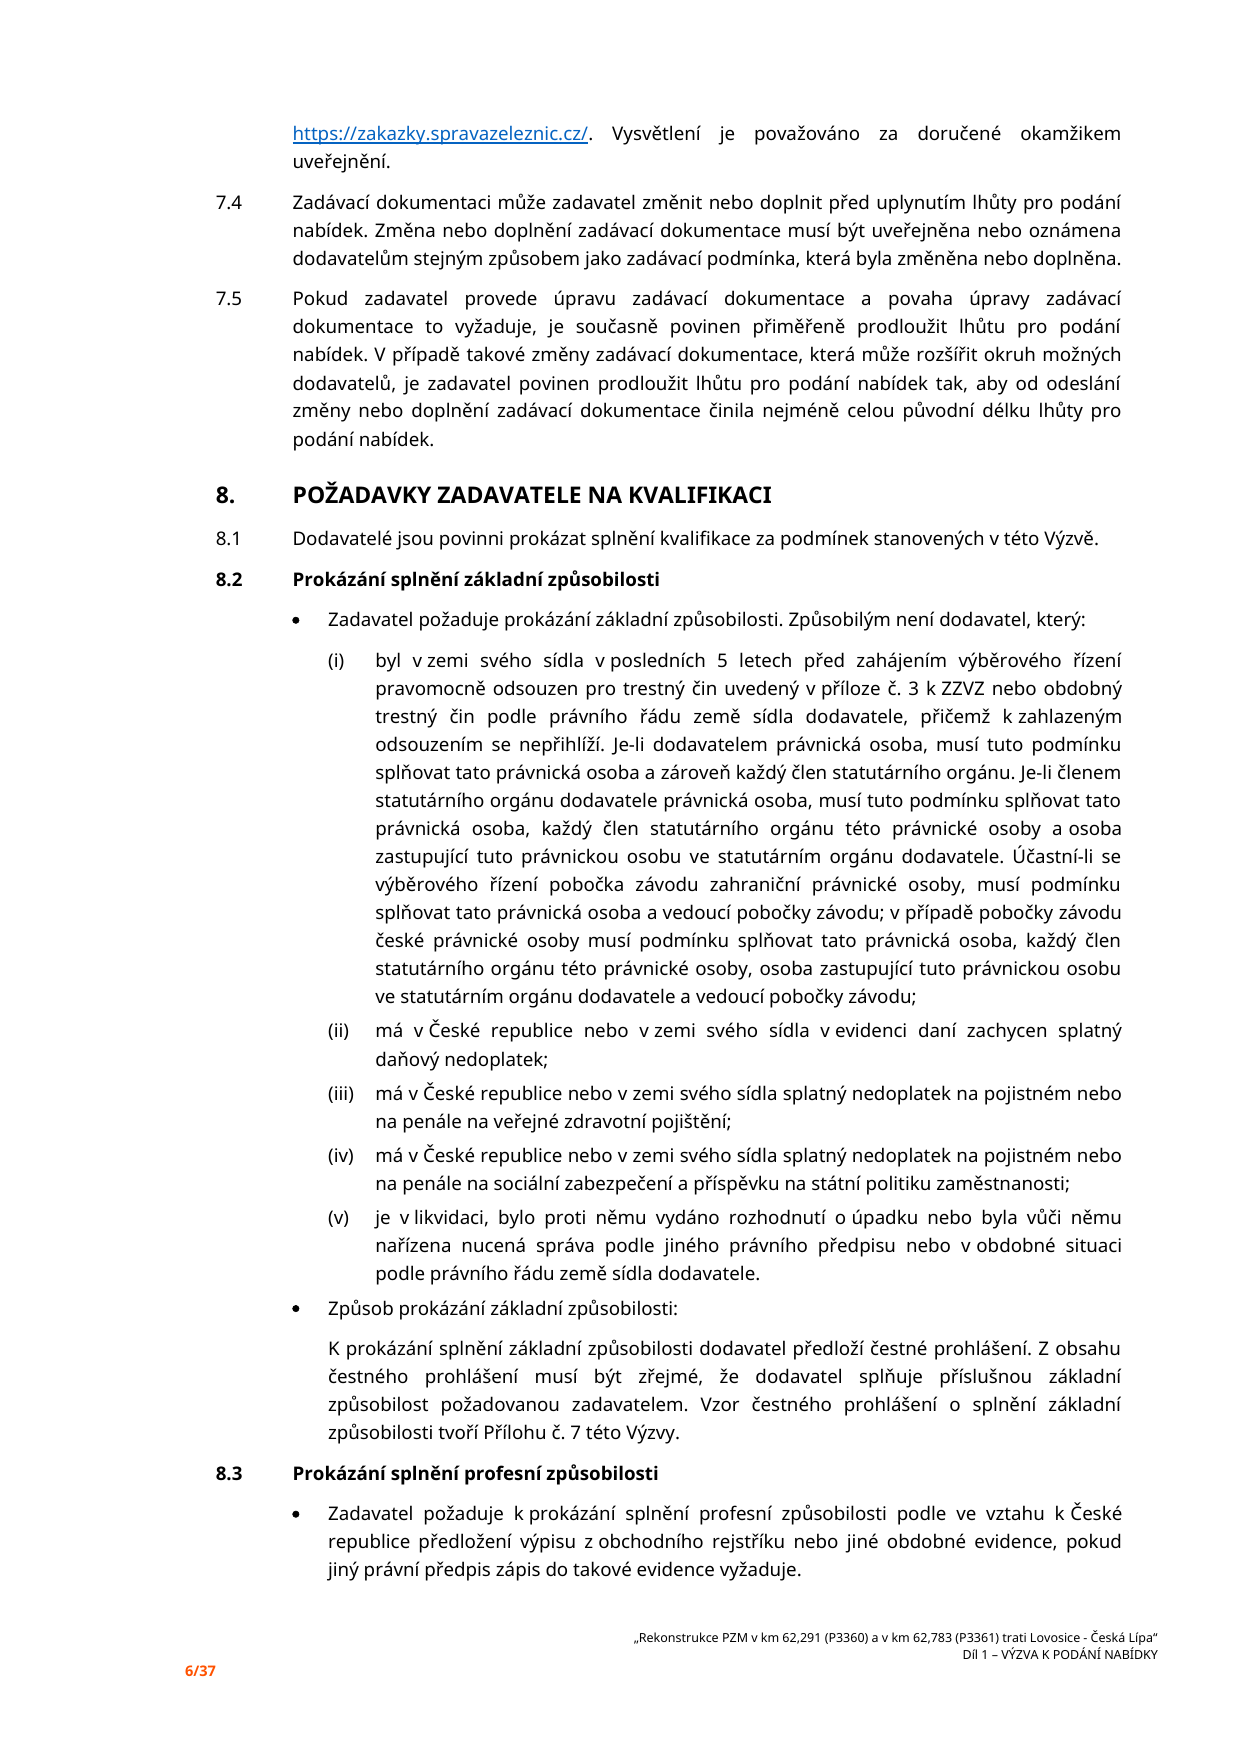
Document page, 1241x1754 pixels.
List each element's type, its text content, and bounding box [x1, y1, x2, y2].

text POŽADAVKY ZADAVATELE NA KVALIFIKACI [216, 479, 1122, 510]
text má v České republice nebo v zemi svého sídla splatný nedoplatek na pojistném nebo na penále na veřejné zdravotní pojištění; [328, 1080, 1122, 1134]
text Zadavatel požaduje k prokázání splnění profesní způsobilosti podle ve vztahu k České republice předložení výpisu z obchodního rejstříku nebo jiné obdobné evidence, pokud jiný právní předpis zápis do takové evidence vyžaduje. [292, 1501, 1122, 1582]
text Pokud zadavatel provede úpravu zadávací dokumentace a povaha úpravy zadávací dokumentace to vyžaduje, je současně povinen přiměřeně prodloužit lhůtu pro podání nabídek. V případě takové změny zadávací dokumentace, která může rozšířit okruh možných dodavatelů, je zadavatel povinen prodloužit lhůtu pro podání nabídek tak, aby od odeslání změny nebo doplnění zadávací dokumentace činila nejméně celou původní délku lhůty pro podání nabídek. [216, 286, 1122, 451]
text Zadávací dokumentaci může zadavatel změnit nebo doplnit před uplynutím lhůty pro podání nabídek. Změna nebo doplnění zadávací dokumentace musí být uveřejněna nebo oznámena dodavatelům stejným způsobem jako zadávací podmínka, která byla změněna nebo doplněna. [216, 189, 1122, 271]
text má v České republice nebo v zemi svého sídla splatný nedoplatek na pojistném nebo na penále na sociální zabezpečení a příspěvku na státní politiku zaměstnanosti; [328, 1142, 1122, 1196]
text K prokázání splnění základní způsobilosti dodavatel předloží čestné prohlášení. Z obsahu čestného prohlášení musí být zřejmé, že dodavatel splňuje příslušnou základní způsobilost požadovanou zadavatelem. Vzor čestného prohlášení o splnění základní způsobilosti tvoří Přílohu č. 7 této Výzvy. [328, 1336, 1122, 1445]
text byl v zemi svého sídla v posledních 5 letech před zahájením výběrového řízení pravomocně odsouzen pro trestný čin uvedený v příloze č. 3 k ZZVZ nebo obdobný trestný čin podle právního řádu země sídla dodavatele, přičemž k zahlazeným odsouzením se nepřihlíží. Je-li dodavatelem právnická osoba, musí tuto podmínku splňovat tato právnická osoba a zároveň každý člen statutárního orgánu. Je-li členem statutárního orgánu dodavatele právnická osoba, musí tuto podmínku splňovat tato právnická osoba, každý člen statutárního orgánu této právnické osoby a osoba zastupující tuto právnickou osobu ve statutárním orgánu dodavatele. Účastní-li se výběrového řízení pobočka závodu zahraniční právnické osoby, musí podmínku splňovat tato právnická osoba a vedoucí pobočky závodu; v případě pobočky závodu české právnické osoby musí podmínku splňovat tato právnická osoba, každý člen statutárního orgánu této právnické osoby, osoba zastupující tuto právnickou osobu ve statutárním orgánu dodavatele a vedoucí pobočky závodu; [328, 647, 1122, 1009]
text Prokázání splnění profesní způsobilosti [216, 1460, 1122, 1486]
text je v likvidaci, bylo proti němu vydáno rozhodnutí o úpadku nebo byla vůči němu nařízena nucená správa podle jiného právního předpisu nebo v obdobné situaci podle právního řádu země sídla dodavatele. [328, 1205, 1122, 1286]
text Způsob prokázání základní způsobilosti: [292, 1295, 1122, 1321]
text má v České republice nebo v zemi svého sídla v evidenci daní zachycen splatný daňový nedoplatek; [328, 1018, 1122, 1071]
text Zadavatel požaduje prokázání základní způsobilosti. Způsobilým není dodavatel, který: [292, 607, 1122, 632]
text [216, 121, 1122, 174]
text Prokázání splnění základní způsobilosti [216, 566, 1122, 592]
text Dodavatelé jsou povinni prokázat splnění kvalifikace za podmínek stanovených v této Výzvě. [216, 526, 1122, 551]
